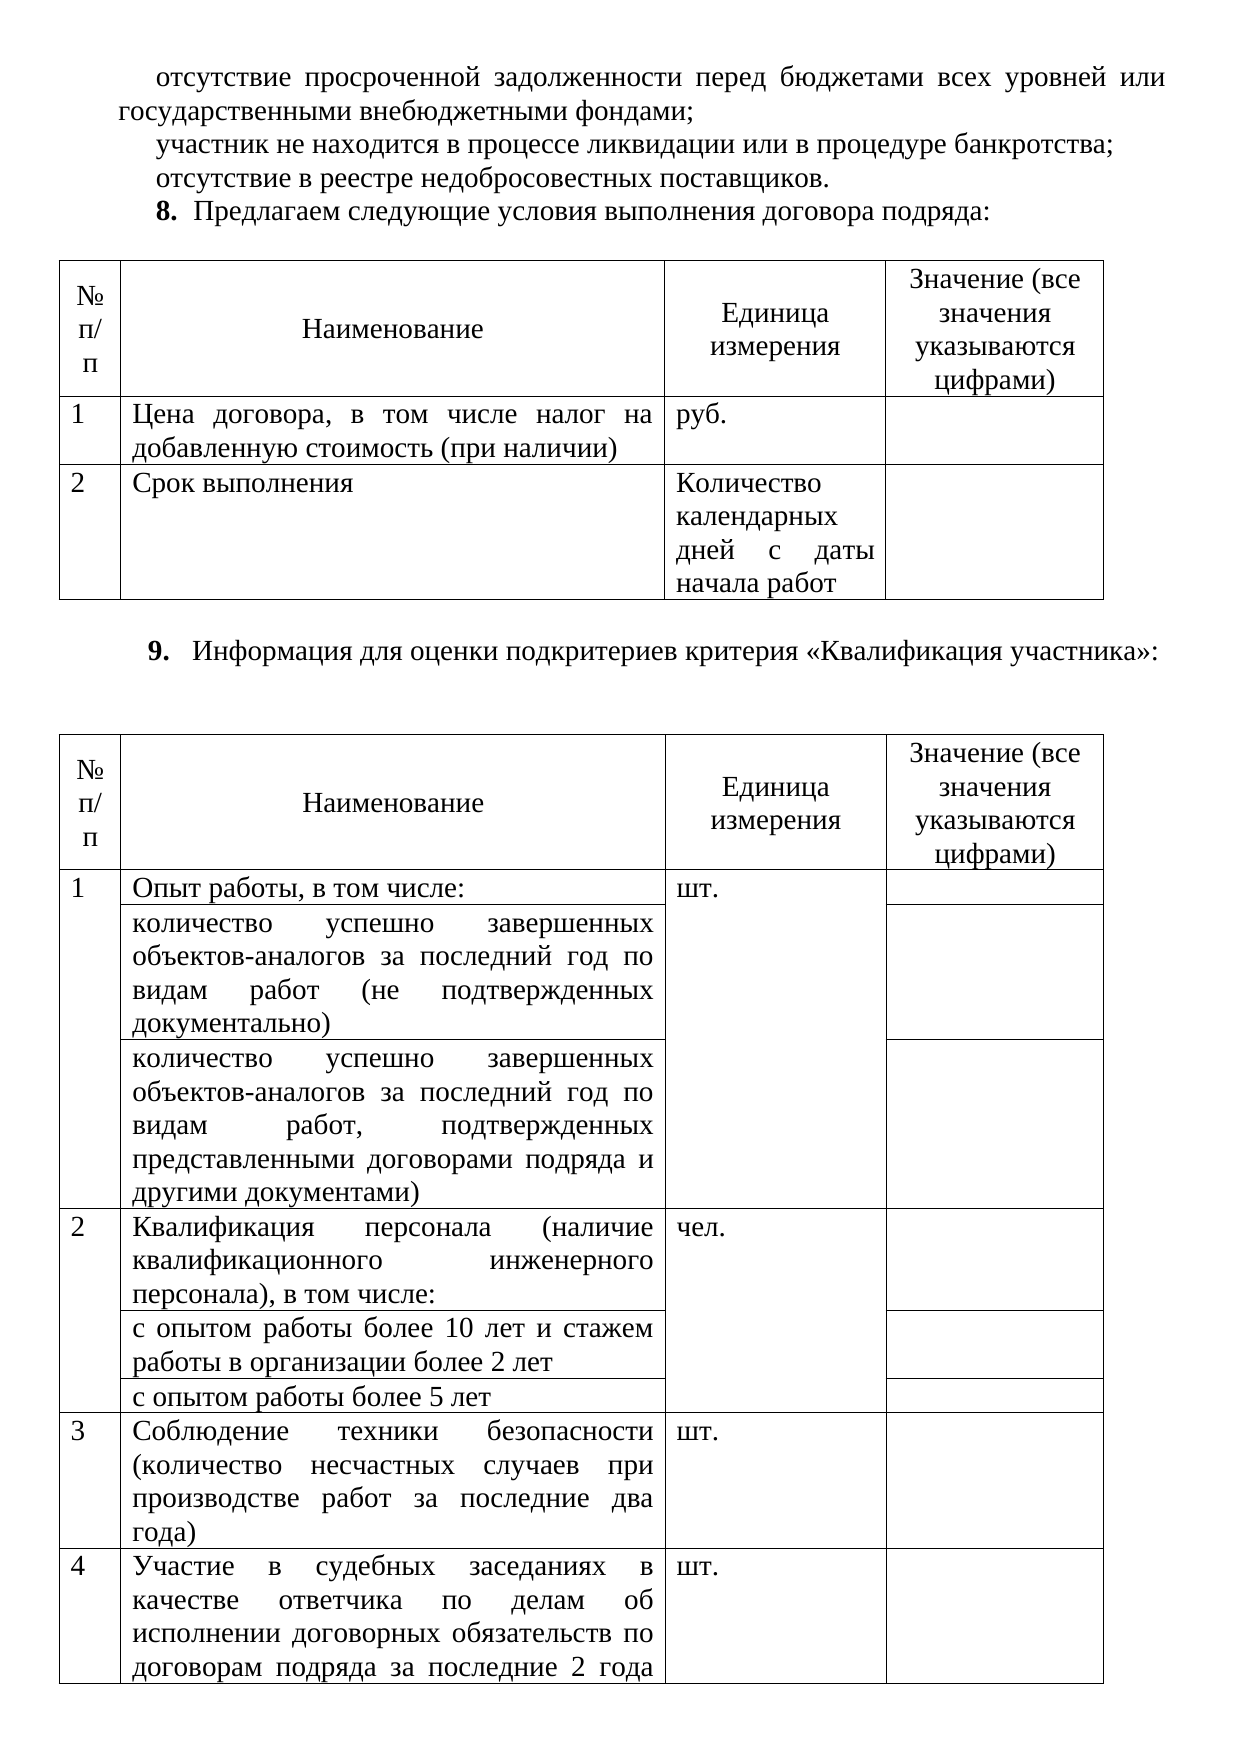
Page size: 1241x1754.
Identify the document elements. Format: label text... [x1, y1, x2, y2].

table_cell шт. [666, 1413, 886, 1547]
table_cell количество успешно завершенных объектов-аналогов за последний год по видам работ, подтвержденных представленными договорами подряда и другими документами) [121, 1040, 665, 1208]
table_cell Опыт работы, в том числе: [121, 870, 665, 904]
table_cell шт. [666, 870, 886, 1208]
table_cell количество успешно завершенных объектов-аналогов за последний год по видам работ (не подтвержденных документально) [121, 905, 665, 1039]
table_header Единица измерения [666, 735, 886, 869]
table_cell руб. [665, 397, 885, 464]
table_cell с опытом работы более 5 лет [121, 1379, 665, 1412]
table_cell [886, 397, 1103, 464]
table_cell Количество календарных дней с даты начала работ [665, 465, 885, 599]
table_cell 3 [60, 1413, 120, 1547]
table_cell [121, 1549, 665, 1683]
table_cell 1 [60, 870, 120, 1208]
table_cell [887, 1413, 1103, 1547]
table_cell [887, 1209, 1103, 1309]
table_header Единица измерения [665, 261, 885, 396]
table_cell Квалификация персонала (наличие квалификационного инженерного персонала), в том числе: [121, 1209, 665, 1309]
text участник не находится в процессе ликвидации или в процедуре банкротства; [118, 126, 1167, 160]
text отсутствие просроченной задолженности перед бюджетами всех уровней или государственными внебюджетными фондами; [118, 59, 1167, 126]
table_cell [887, 905, 1103, 1039]
table_header Наименование [121, 735, 665, 869]
table_cell чел. [666, 1209, 886, 1412]
list Информация для оценки подкритериев критерия «Квалификация участника»: [118, 633, 1167, 667]
table_cell Соблюдение техники безопасности (количество несчастных случаев при производстве работ за последние два года) [121, 1413, 665, 1547]
table_header № п/п [60, 261, 120, 396]
table_cell [887, 1549, 1103, 1683]
table_cell 2 [60, 1209, 120, 1412]
table_cell шт. [666, 1549, 886, 1683]
table_cell [887, 870, 1103, 904]
table_cell [886, 465, 1103, 599]
table_cell Цена договора, в том числе налог на добавленную стоимость (при наличии) [121, 397, 664, 464]
table_header № п/п [60, 735, 120, 869]
table_cell с опытом работы более 10 лет и стажем работы в организации более 2 лет [121, 1311, 665, 1378]
table_cell 1 [60, 397, 120, 464]
table_header Значение (все значения указываются цифрами) [886, 261, 1103, 396]
table_cell 4 [60, 1549, 120, 1683]
table_header Наименование [121, 261, 664, 396]
list Предлагаем следующие условия выполнения договора подряда: [156, 193, 1167, 227]
table_cell [887, 1379, 1103, 1412]
text отсутствие в реестре недобросовестных поставщиков. [118, 160, 1167, 193]
table_cell [887, 1040, 1103, 1208]
table_cell 2 [60, 465, 120, 599]
table_cell Срок выполнения [121, 465, 664, 599]
table_header Значение (все значения указываются цифрами) [887, 735, 1103, 869]
table_cell [887, 1311, 1103, 1378]
